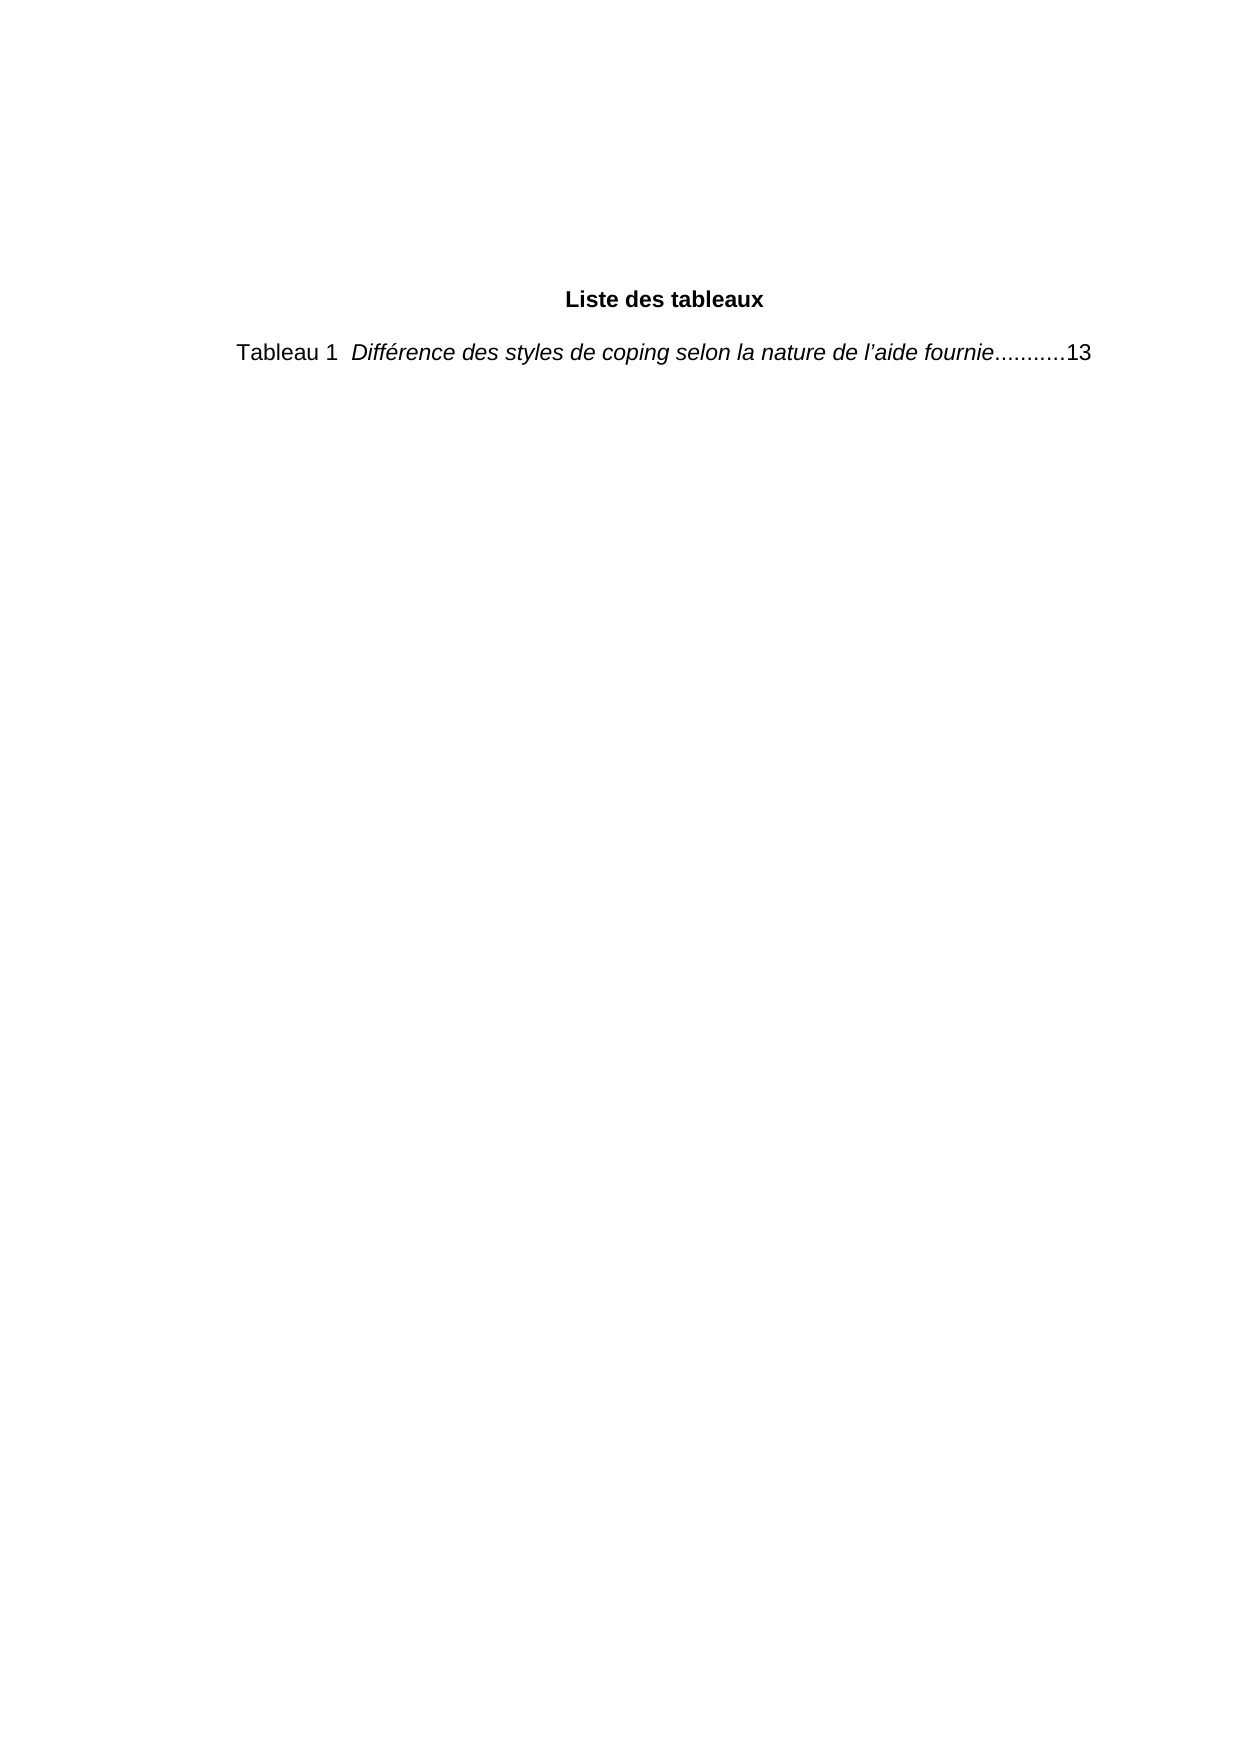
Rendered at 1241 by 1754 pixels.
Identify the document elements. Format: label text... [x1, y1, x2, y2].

text Tableau 1 Différence des styles de coping selon la nature de l’aide fournie 13 [236, 339, 1092, 365]
text Liste des tableaux [236, 286, 1092, 313]
